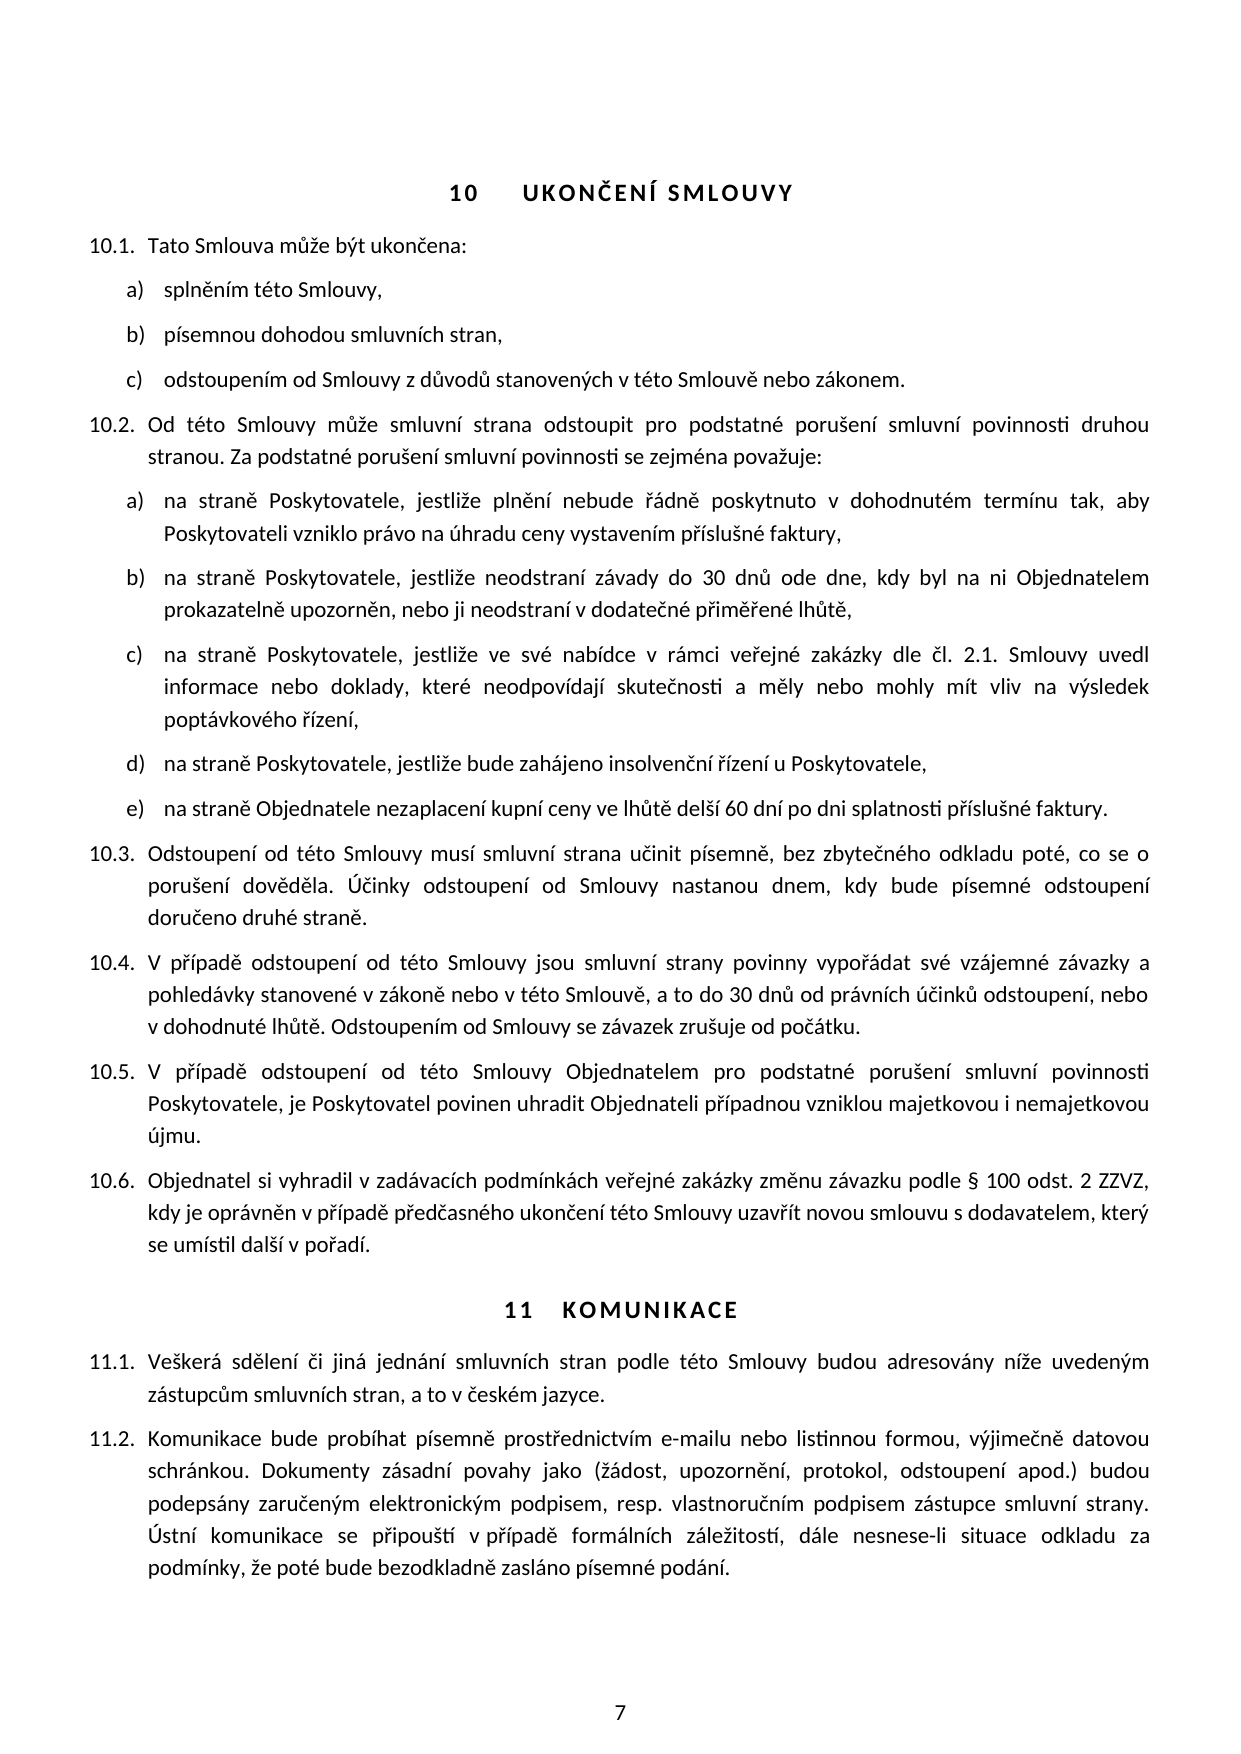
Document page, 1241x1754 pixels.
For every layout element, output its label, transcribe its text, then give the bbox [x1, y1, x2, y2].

list V případě odstoupení od této Smlouvy Objednatelem pro podstatné porušení smluvní povinnosti Poskytovatele, je Poskytovatel povinen uhradit Objednateli případnou vzniklou majetkovou i nemajetkovou újmu. [89, 1057, 1152, 1149]
list Od této Smlouvy může smluvní strana odstoupit pro podstatné porušení smluvní povinnosti druhou stranou. Za podstatné porušení smluvní povinnosti se zejména považuje: [89, 410, 1152, 470]
list Komunikace bude probíhat písemně prostřednictvím e-mailu nebo listinnou formou, výjimečně datovou schránkou. Dokumenty zásadní povahy jako (žádost, upozornění, protokol, odstoupení apod.) budou podepsány zaručeným elektronickým podpisem, resp. vlastnoručním podpisem zástupce smluvní strany. Ústní komunikace se připouští v případě formálních záležitostí, dále nesnese-li situace odkladu za podmínky, že poté bude bezodkladně zasláno písemné podání. [89, 1424, 1152, 1581]
list Objednatel si vyhradil v zadávacích podmínkách veřejné zakázky změnu závazku podle § 100 odst. 2 ZZVZ, kdy je oprávněn v případě předčasného ukončení této Smlouvy uzavřít novou smlouvu s dodavatelem, který se umístil další v pořadí. [89, 1166, 1152, 1258]
list splněním této Smlouvy, [126, 276, 1152, 304]
list na straně Poskytovatele, jestliže plnění nebude řádně poskytnuto v dohodnutém termínu tak, aby Poskytovateli vzniklo právo na úhradu ceny vystavením příslušné faktury, [126, 487, 1152, 547]
list písemnou dohodou smluvních stran, [126, 320, 1152, 348]
list na straně Poskytovatele, jestliže bude zahájeno insolvenční řízení u Poskytovatele, [126, 749, 1152, 777]
list odstoupením od Smlouvy z důvodů stanovených v této Smlouvě nebo zákonem. [126, 365, 1152, 393]
list Tato Smlouva může být ukončena: [89, 231, 1152, 259]
list V případě odstoupení od této Smlouvy jsou smluvní strany povinny vypořádat své vzájemné závazky a pohledávky stanovené v zákoně nebo v této Smlouvě, a to do 30 dnů od právních účinků odstoupení, nebo v dohodnuté lhůtě. Odstoupením od Smlouvy se závazek zrušuje od počátku. [89, 948, 1152, 1040]
subtitle UKONČENÍ SMLOUVY [89, 177, 1152, 208]
list na straně Poskytovatele, jestliže ve své nabídce v rámci veřejné zakázky dle čl. 2.1. Smlouvy uvedl informace nebo doklady, které neodpovídají skutečnosti a měly nebo mohly mít vliv na výsledek poptávkového řízení, [126, 640, 1152, 733]
list Veškerá sdělení či jiná jednání smluvních stran podle této Smlouvy budou adresovány níže uvedeným zástupcům smluvních stran, a to v českém jazyce. [89, 1347, 1152, 1408]
list Odstoupení od této Smlouvy musí smluvní strana učinit písemně, bez zbytečného odkladu poté, co se o porušení dověděla. Účinky odstoupení od Smlouvy nastanou dnem, kdy bude písemné odstoupení doručeno druhé straně. [89, 839, 1152, 931]
list na straně Poskytovatele, jestliže neodstraní závady do 30 dnů ode dne, kdy byl na ni Objednatelem prokazatelně upozorněn, nebo ji neodstraní v dodatečné přiměřené lhůtě, [126, 563, 1152, 624]
subtitle KOMUNIKACE [89, 1294, 1152, 1324]
list na straně Objednatele nezaplacení kupní ceny ve lhůtě delší 60 dní po dni splatnosti příslušné faktury. [126, 794, 1152, 822]
